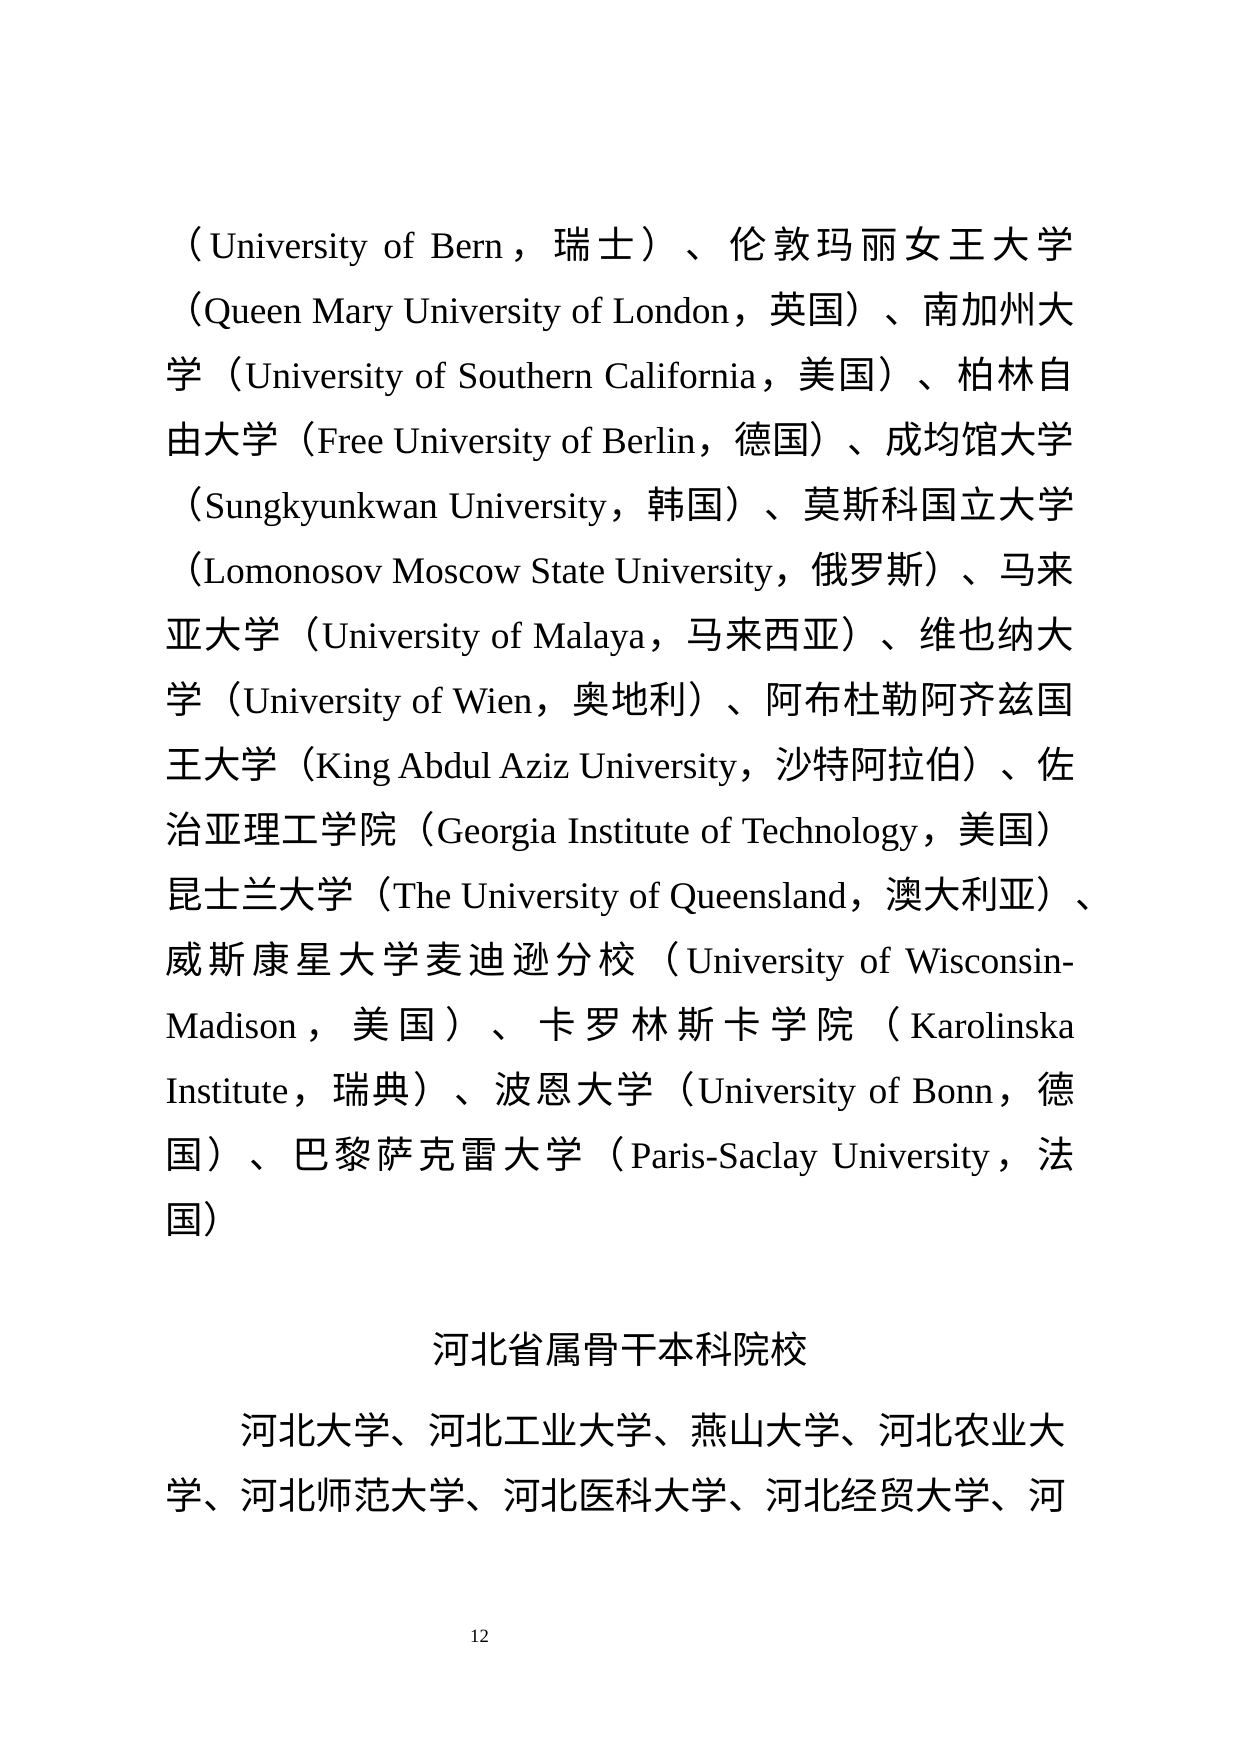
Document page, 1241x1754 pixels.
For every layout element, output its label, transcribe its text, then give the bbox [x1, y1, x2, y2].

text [165, 1395, 1075, 1525]
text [165, 209, 1075, 1249]
text 河北省属骨干本科院校 [165, 1314, 1075, 1379]
